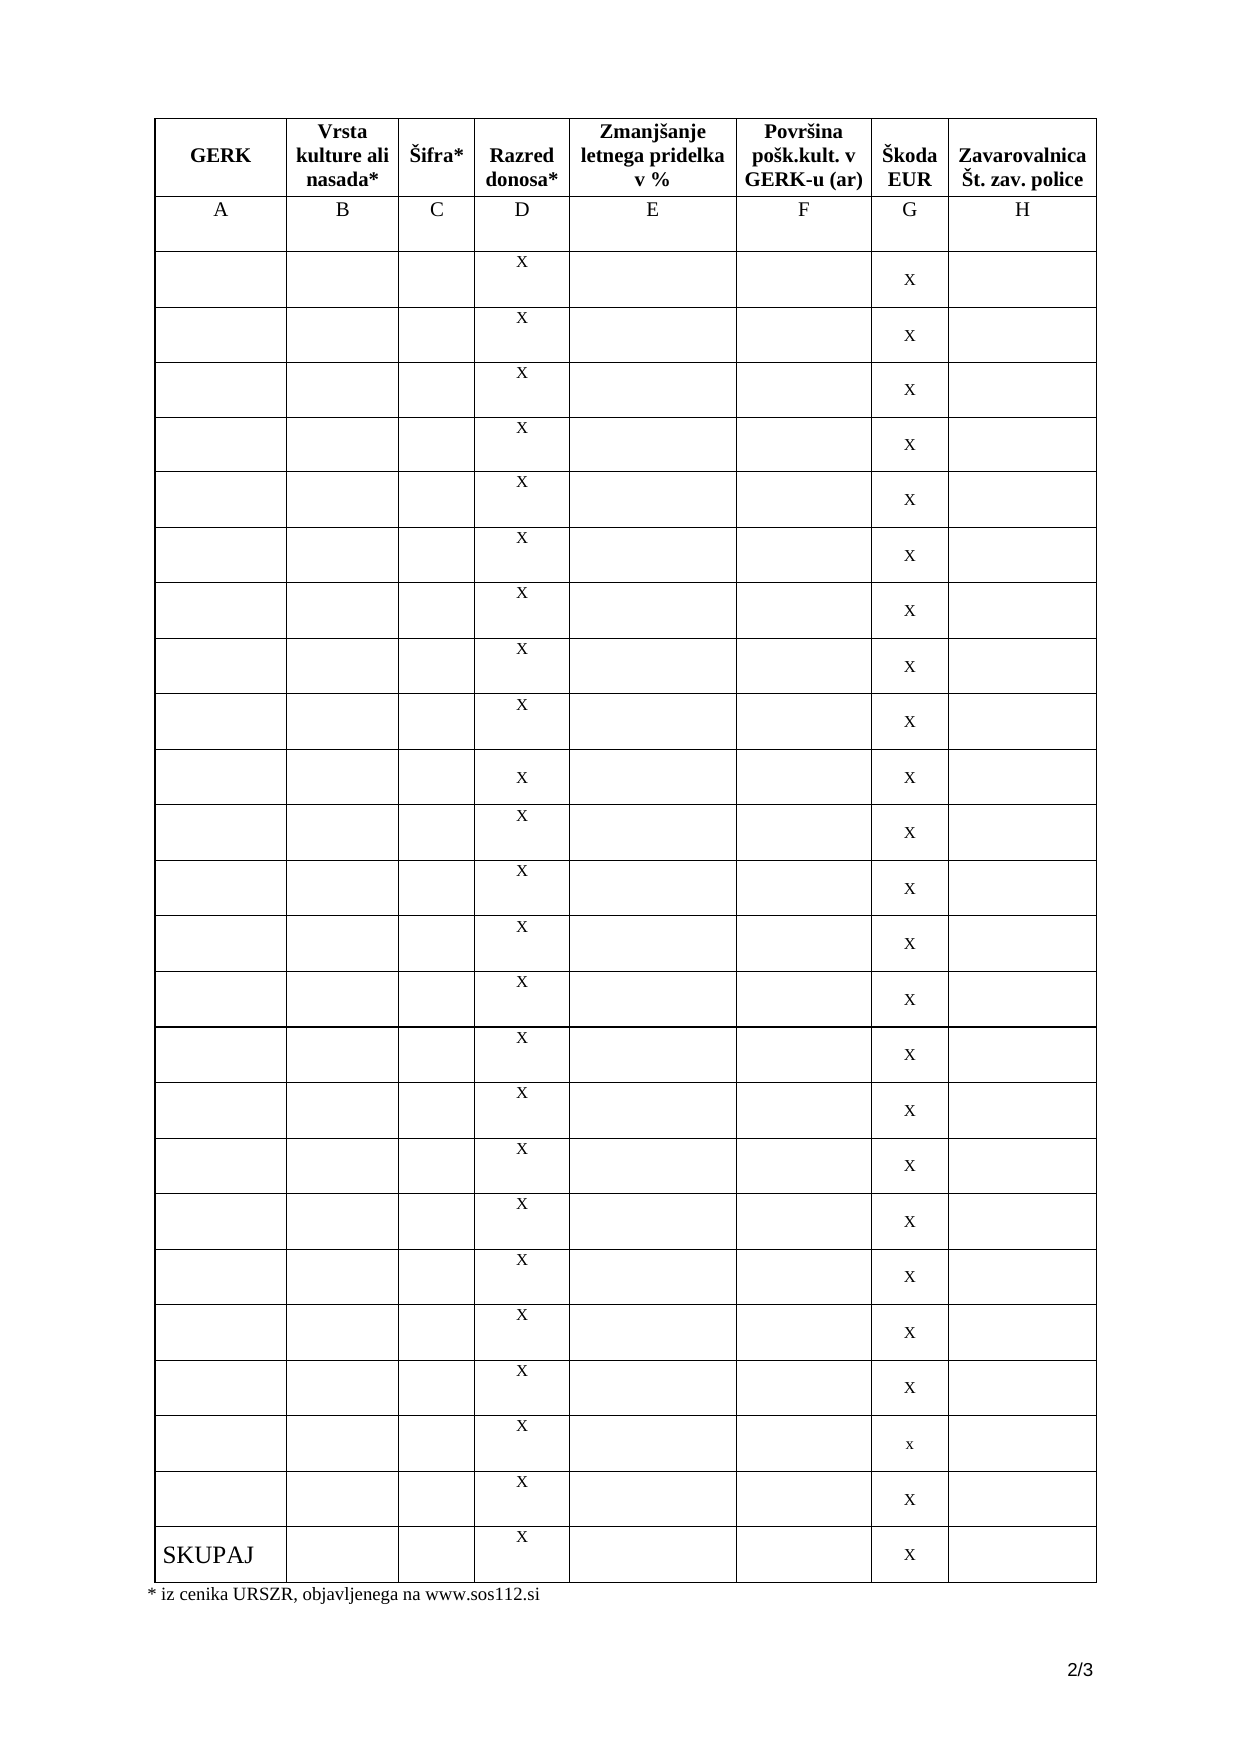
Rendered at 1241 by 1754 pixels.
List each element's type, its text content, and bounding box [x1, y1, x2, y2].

table_cell [949, 583, 1096, 638]
table_cell B [287, 197, 398, 251]
table_cell X [872, 1028, 948, 1082]
table_cell [156, 750, 286, 804]
table_cell [737, 583, 871, 638]
table_cell [949, 1527, 1096, 1582]
table_cell D [475, 197, 569, 251]
table_cell [399, 1361, 474, 1415]
table_cell [399, 363, 474, 417]
table_cell GERK [156, 119, 286, 196]
table_cell [570, 363, 736, 417]
table_cell [949, 472, 1096, 527]
table_cell [949, 1139, 1096, 1193]
table_cell [156, 363, 286, 417]
table_cell [399, 418, 474, 471]
table_cell [570, 916, 736, 971]
table_cell X [475, 308, 569, 362]
table_cell [570, 1527, 736, 1582]
table_cell [949, 750, 1096, 804]
table_cell G [872, 197, 948, 251]
table_cell [399, 252, 474, 307]
table_cell [570, 694, 736, 749]
table_cell [287, 1194, 398, 1248]
table_cell [737, 418, 871, 471]
table_cell [949, 528, 1096, 582]
table_cell [399, 1416, 474, 1471]
table_cell [949, 363, 1096, 417]
table_cell [156, 1416, 286, 1471]
table_cell [570, 861, 736, 915]
table_cell X [872, 750, 948, 804]
table_cell X [475, 252, 569, 307]
table_cell [287, 363, 398, 417]
table_cell [156, 1472, 286, 1526]
table_cell [399, 308, 474, 362]
table_cell [399, 1305, 474, 1359]
table_cell X [872, 916, 948, 971]
table_cell [287, 1139, 398, 1193]
table_cell X [872, 1139, 948, 1193]
table_cell X [475, 472, 569, 527]
table_cell [399, 1139, 474, 1193]
table_cell [287, 694, 398, 749]
table_cell [570, 639, 736, 693]
table_cell X [475, 805, 569, 860]
table_cell [156, 1250, 286, 1304]
table_cell [287, 528, 398, 582]
table_cell Razred donosa* [475, 119, 569, 196]
table_cell [287, 1305, 398, 1359]
table_cell [399, 1028, 474, 1082]
table_cell X [872, 1361, 948, 1415]
table_cell [399, 861, 474, 915]
table_cell X [872, 861, 948, 915]
table_cell [287, 1416, 398, 1471]
table_cell [156, 528, 286, 582]
table_cell [570, 1194, 736, 1248]
table_cell [570, 528, 736, 582]
table_cell [737, 1250, 871, 1304]
table_cell [737, 861, 871, 915]
table_cell X [872, 528, 948, 582]
table_cell X [475, 1527, 569, 1582]
table_cell [570, 1083, 736, 1137]
table_cell [156, 694, 286, 749]
table_cell X [475, 750, 569, 804]
table_cell [156, 1194, 286, 1248]
table_cell [287, 1028, 398, 1082]
table_cell SKUPAJ [156, 1527, 286, 1582]
table_cell [737, 472, 871, 527]
table_cell X [475, 916, 569, 971]
table_cell [949, 1250, 1096, 1304]
table_cell [949, 805, 1096, 860]
table_cell [570, 1028, 736, 1082]
table_cell X [475, 1416, 569, 1471]
table_cell [737, 1472, 871, 1526]
table_cell [156, 805, 286, 860]
table_cell X [475, 1250, 569, 1304]
table_cell X [872, 583, 948, 638]
table_cell X [475, 528, 569, 582]
table_cell [287, 750, 398, 804]
table_cell [570, 1305, 736, 1359]
table_cell [156, 639, 286, 693]
table_cell C [399, 197, 474, 251]
table_cell Škoda EUR [872, 119, 948, 196]
table_cell H [949, 197, 1096, 251]
table_cell Zmanjšanje letnega pridelka v % [570, 119, 736, 196]
table_cell X [872, 1305, 948, 1359]
table_cell [949, 861, 1096, 915]
table_cell [156, 1361, 286, 1415]
table_cell A [156, 197, 286, 251]
table_cell [570, 750, 736, 804]
table_cell [570, 1250, 736, 1304]
table_cell [737, 750, 871, 804]
table_cell [399, 639, 474, 693]
table_cell [949, 972, 1096, 1026]
table_cell X [475, 1194, 569, 1248]
table_cell X [872, 1194, 948, 1248]
table_cell [287, 1472, 398, 1526]
table_cell [737, 1083, 871, 1137]
table_cell [287, 861, 398, 915]
table_cell [287, 583, 398, 638]
table_cell [156, 583, 286, 638]
table_cell X [475, 1361, 569, 1415]
table_cell [949, 1194, 1096, 1248]
table_cell [287, 472, 398, 527]
table_cell X [872, 1472, 948, 1526]
table_cell X [872, 1250, 948, 1304]
table_cell Vrsta kulture ali nasada* [287, 119, 398, 196]
table_cell X [872, 1083, 948, 1137]
table_cell [399, 750, 474, 804]
table_cell [570, 1416, 736, 1471]
table_cell [570, 583, 736, 638]
table_cell [737, 252, 871, 307]
table_cell [156, 308, 286, 362]
table_cell [737, 363, 871, 417]
table_cell X [475, 972, 569, 1026]
table_cell [156, 418, 286, 471]
table_cell [949, 308, 1096, 362]
table_cell [949, 1083, 1096, 1137]
text * iz cenika URSZR, objavljenega na www.sos112.si [147, 1583, 1093, 1604]
table_cell Šifra* [399, 119, 474, 196]
table_cell [949, 252, 1096, 307]
table_cell [570, 805, 736, 860]
table_cell [570, 472, 736, 527]
table_cell [737, 1305, 871, 1359]
table_cell [737, 1416, 871, 1471]
table_cell [737, 972, 871, 1026]
table_cell [737, 916, 871, 971]
table_cell [399, 1250, 474, 1304]
table_cell [156, 1028, 286, 1082]
table_cell [737, 1361, 871, 1415]
table_cell [949, 1416, 1096, 1471]
table_cell [570, 1472, 736, 1526]
table_cell [949, 1028, 1096, 1082]
table_cell [399, 528, 474, 582]
table_cell [949, 639, 1096, 693]
table_cell [287, 1083, 398, 1137]
table_cell [949, 1472, 1096, 1526]
table_cell [570, 972, 736, 1026]
table_cell X [475, 1472, 569, 1526]
table_cell [287, 1250, 398, 1304]
table_cell X [872, 472, 948, 527]
table_cell [399, 694, 474, 749]
table_cell [737, 528, 871, 582]
table_cell [399, 916, 474, 971]
table_cell [156, 472, 286, 527]
table_cell [399, 1527, 474, 1582]
table_cell [949, 694, 1096, 749]
table_cell [399, 972, 474, 1026]
table_cell X [475, 861, 569, 915]
table_cell [156, 916, 286, 971]
table_cell [287, 252, 398, 307]
table_cell [949, 1361, 1096, 1415]
table_cell [287, 639, 398, 693]
table_cell [287, 308, 398, 362]
table_cell X [872, 308, 948, 362]
table_cell X [475, 1083, 569, 1137]
table_cell X [475, 418, 569, 471]
table_cell [287, 418, 398, 471]
table_cell [156, 1083, 286, 1137]
table_cell X [475, 363, 569, 417]
table_cell X [872, 1527, 948, 1582]
table_cell [949, 916, 1096, 971]
table_cell [737, 1527, 871, 1582]
table_cell E [570, 197, 736, 251]
table_cell [570, 418, 736, 471]
table_cell [737, 639, 871, 693]
table_cell F [737, 197, 871, 251]
table_cell X [475, 1139, 569, 1193]
table_cell Zavarovalnica Št. zav. police [949, 119, 1096, 196]
table_cell x [872, 1416, 948, 1471]
table_cell X [475, 1305, 569, 1359]
table_cell [570, 308, 736, 362]
table_cell X [872, 805, 948, 860]
table_cell Površina pošk.kult. v GERK-u (ar) [737, 119, 871, 196]
table_cell [287, 916, 398, 971]
table_cell [399, 1194, 474, 1248]
table_cell X [475, 1028, 569, 1082]
table_cell [737, 805, 871, 860]
table_cell X [872, 363, 948, 417]
table_cell [570, 252, 736, 307]
table_cell [156, 1139, 286, 1193]
table_cell [156, 972, 286, 1026]
table_cell [949, 1305, 1096, 1359]
table_cell [399, 1083, 474, 1137]
table_cell [156, 861, 286, 915]
table_cell [737, 1194, 871, 1248]
table_cell X [872, 418, 948, 471]
table_cell X [872, 972, 948, 1026]
table_cell X [475, 583, 569, 638]
table_cell [287, 805, 398, 860]
table_cell [287, 1527, 398, 1582]
table_cell [287, 1361, 398, 1415]
table_cell [737, 308, 871, 362]
table_cell [737, 1028, 871, 1082]
table_cell X [872, 694, 948, 749]
table_cell [737, 1139, 871, 1193]
table_cell [287, 972, 398, 1026]
table_cell [399, 583, 474, 638]
table_cell [399, 1472, 474, 1526]
table_cell [399, 472, 474, 527]
table_cell [570, 1139, 736, 1193]
table_cell X [872, 252, 948, 307]
table_cell X [475, 694, 569, 749]
table_cell [570, 1361, 736, 1415]
table_cell [399, 805, 474, 860]
table_cell [737, 694, 871, 749]
table_cell X [475, 639, 569, 693]
table_cell [156, 1305, 286, 1359]
table_cell X [872, 639, 948, 693]
table_cell [156, 252, 286, 307]
table_cell [949, 418, 1096, 471]
